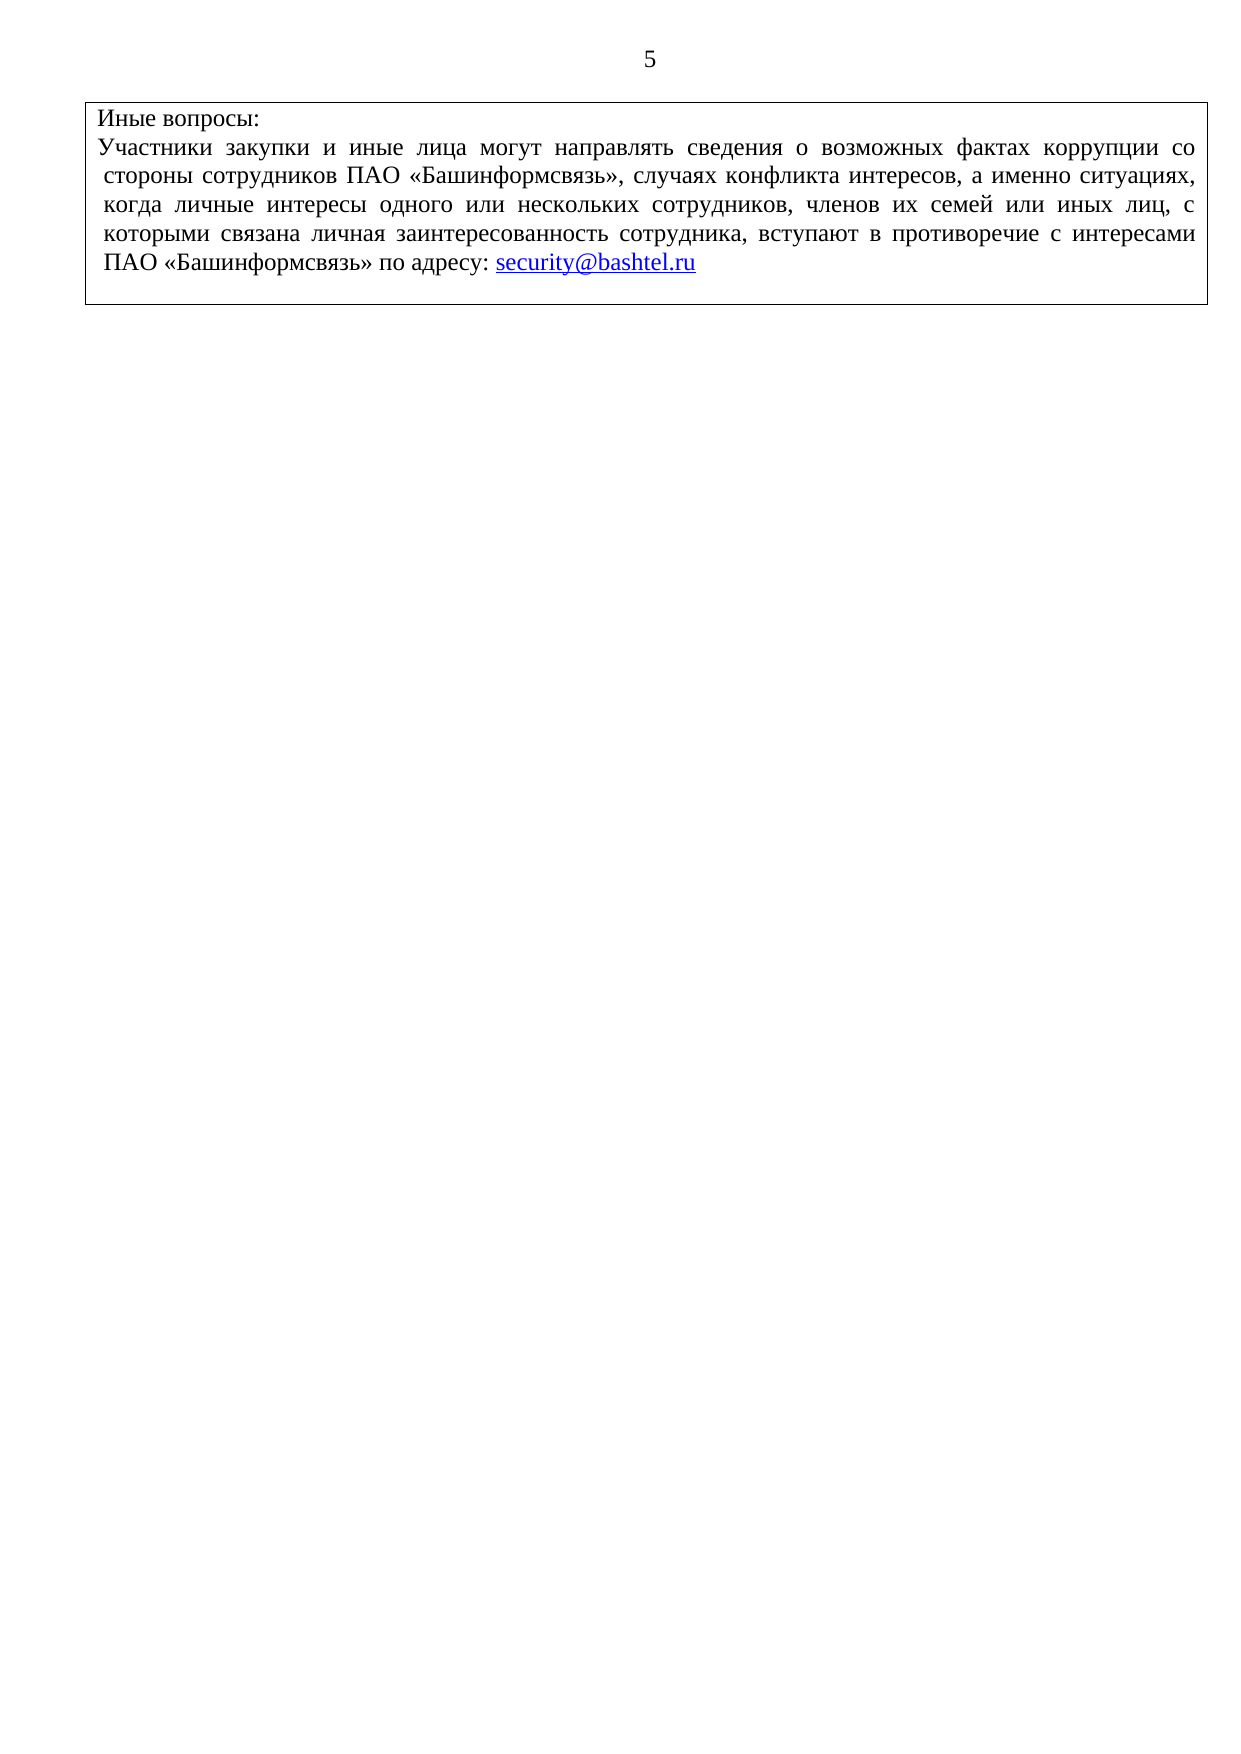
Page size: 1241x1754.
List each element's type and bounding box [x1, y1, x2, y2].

table_cell [86, 103, 1207, 304]
